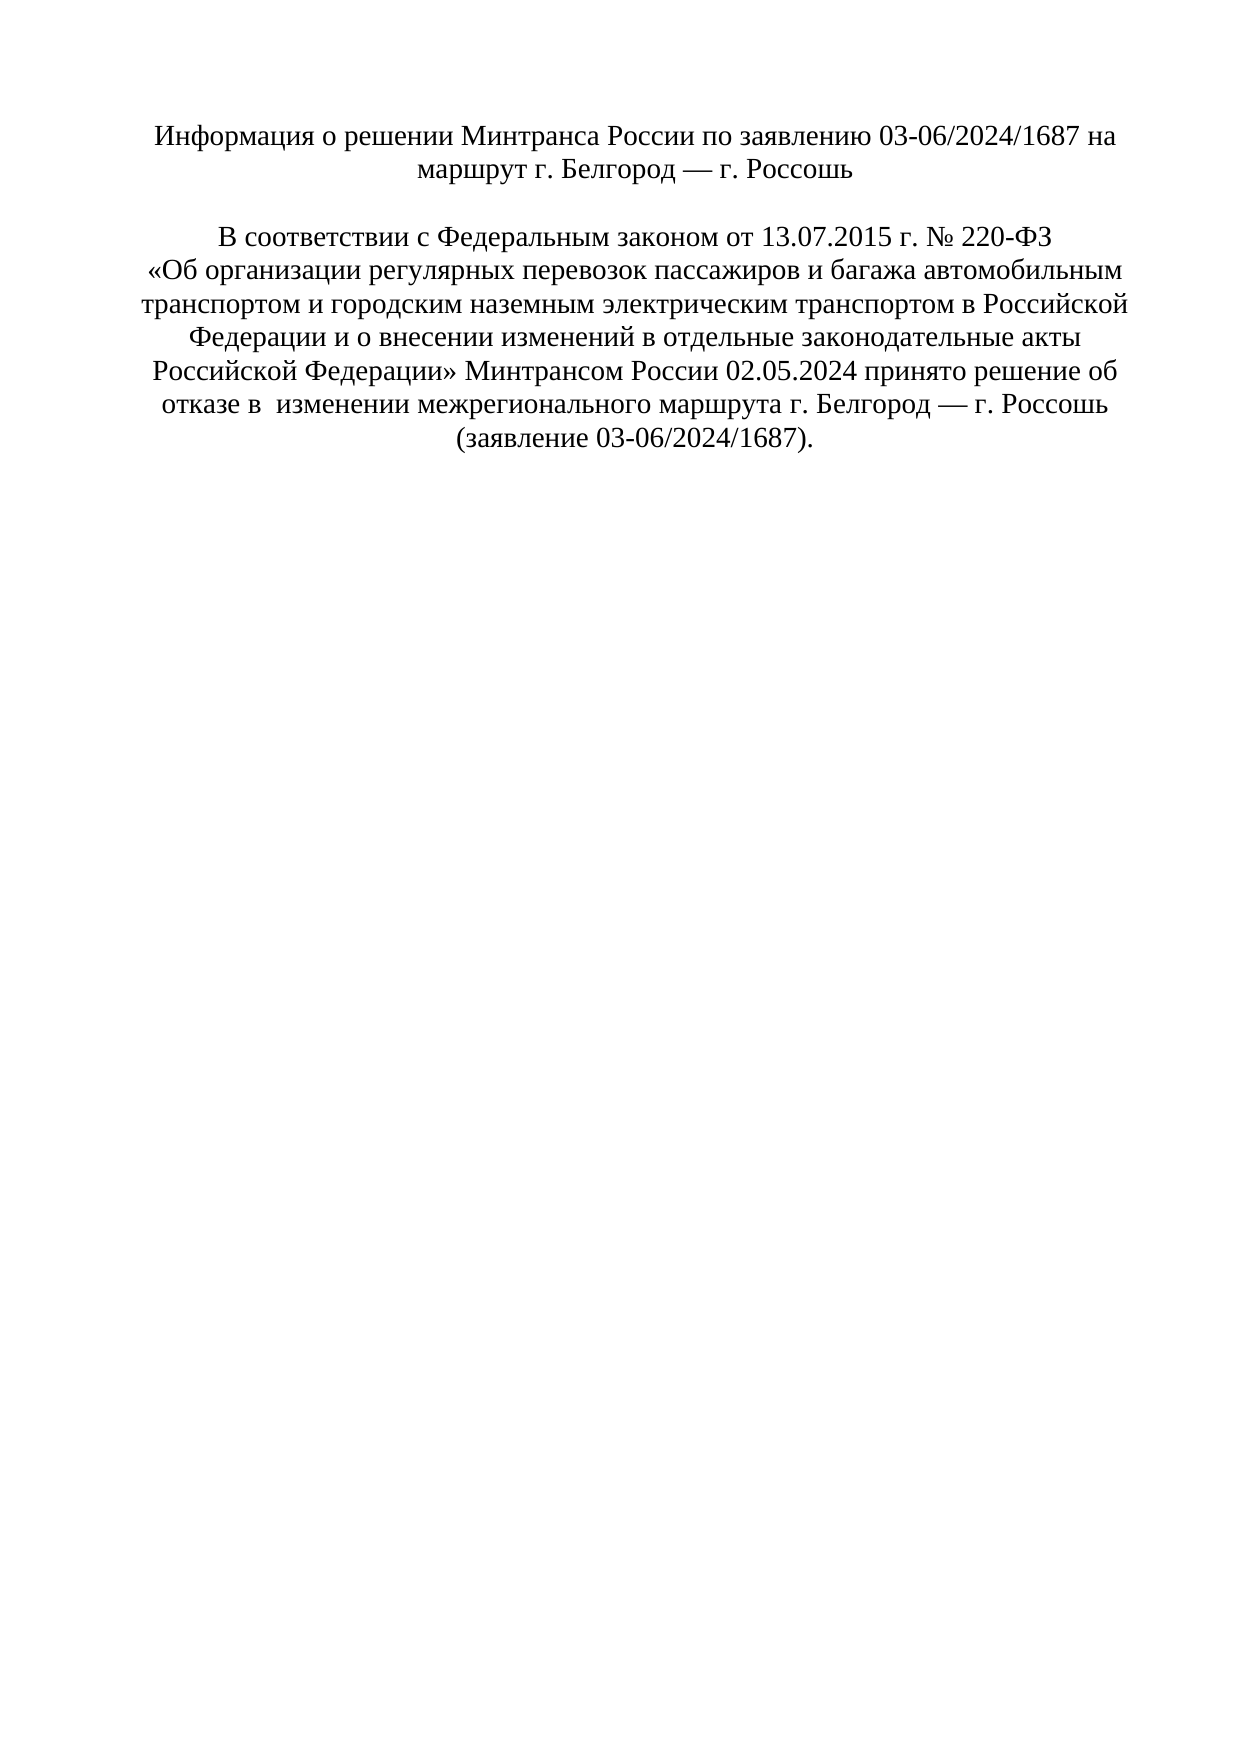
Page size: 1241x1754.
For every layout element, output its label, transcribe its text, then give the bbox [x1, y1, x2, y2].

text В соответствии с Федеральным законом от 13.07.2015 г. № 220-ФЗ «Об организации регулярных перевозок пассажиров и багажа автомобильным транспортом и городским наземным электрическим транспортом в Российской Федерации и о внесении изменений в отдельные законодательные акты Российской Федерации» Минтрансом России 02.05.2024 принято решение об отказе в изменении межрегионального маршрута г. Белгород — г. Россошь (заявление 03-06/2024/1687). [118, 219, 1152, 453]
text Информация о решении Минтранса России по заявлению 03-06/2024/1687 на маршрут г. Белгород — г. Россошь [118, 118, 1152, 185]
